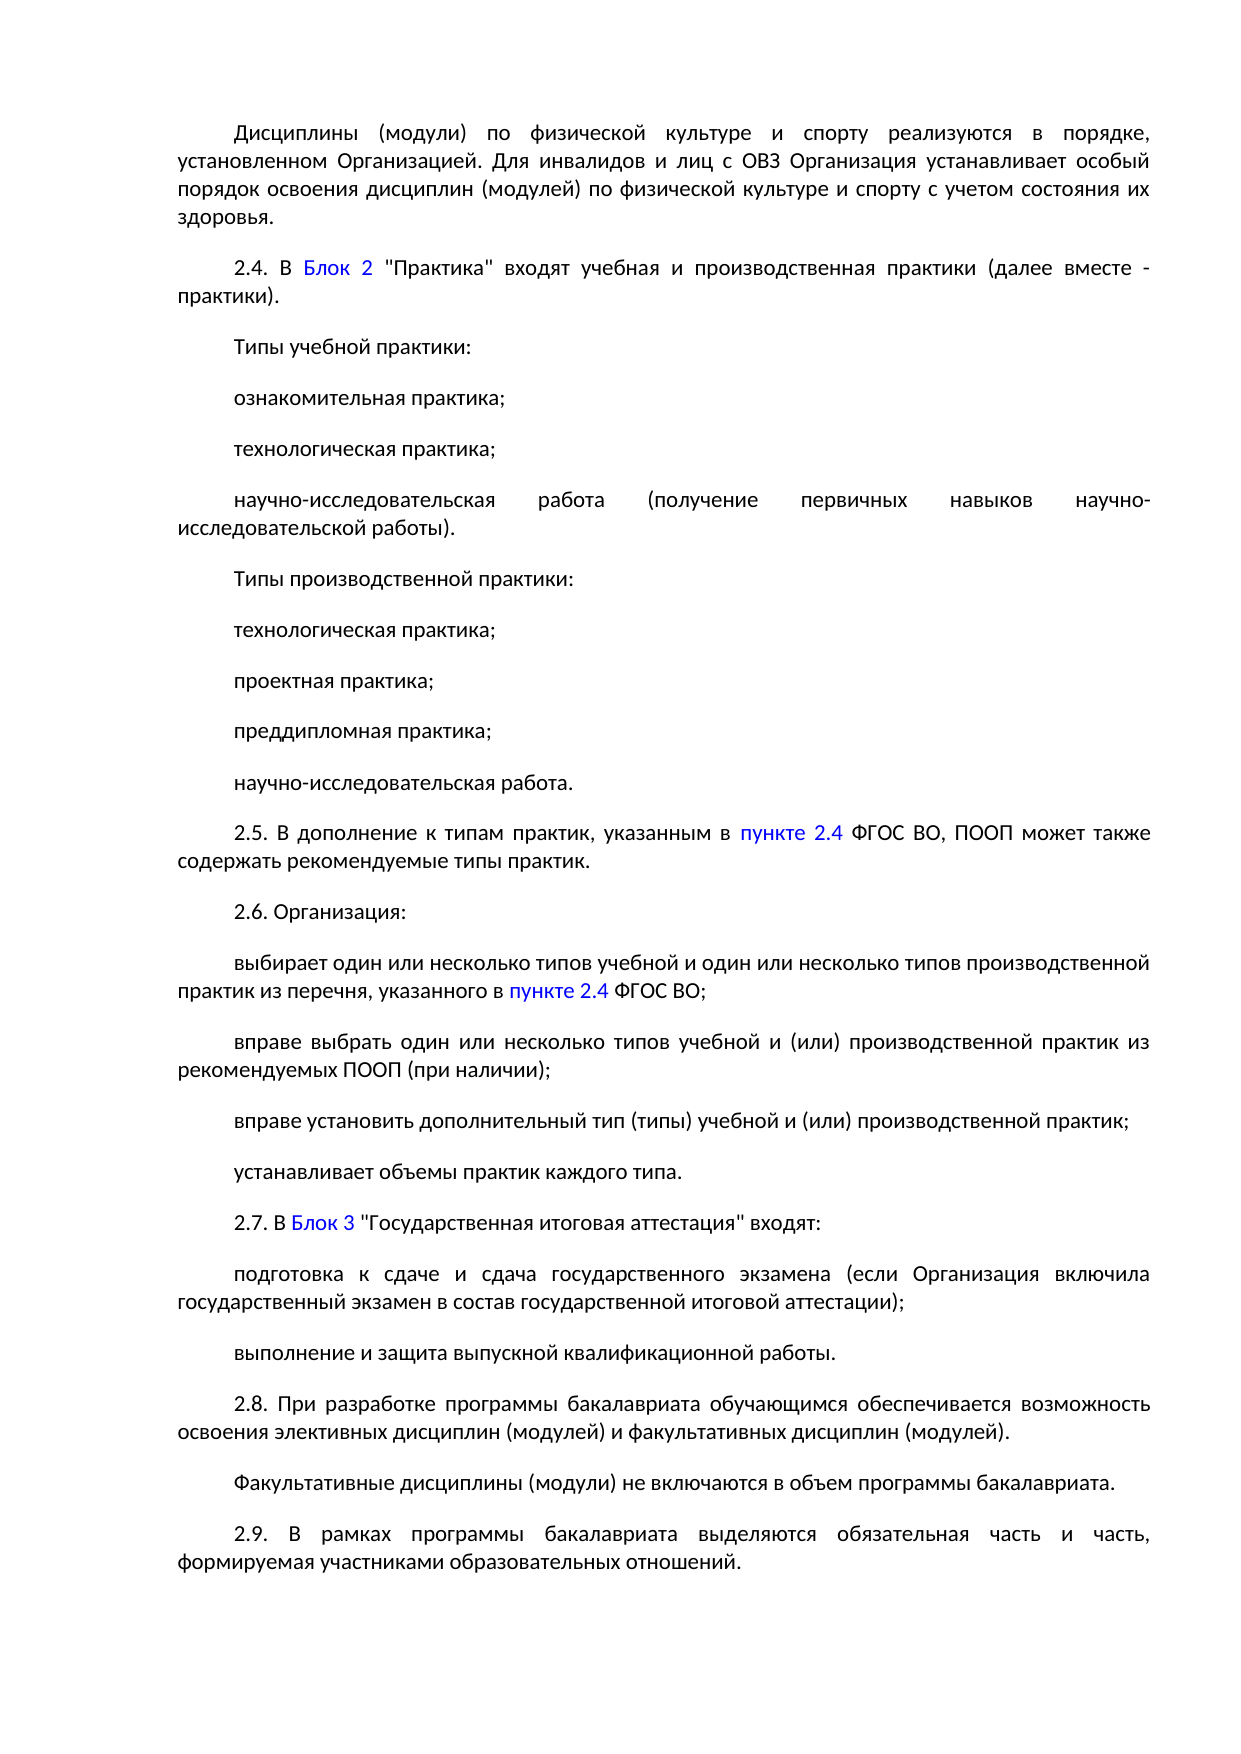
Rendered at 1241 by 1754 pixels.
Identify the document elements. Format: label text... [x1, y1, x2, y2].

text технологическая практика; [177, 434, 1152, 462]
text Дисциплины (модули) по физической культуре и спорту реализуются в порядке, установленном Организацией. Для инвалидов и лиц с ОВЗ Организация устанавливает особый порядок освоения дисциплин (модулей) по физической культуре и спорту с учетом состояния их здоровья. [177, 118, 1152, 230]
text вправе установить дополнительный тип (типы) учебной и (или) производственной практик; [177, 1106, 1152, 1134]
text Типы учебной практики: [177, 332, 1152, 360]
text технологическая практика; [177, 615, 1152, 643]
text 2.8. При разработке программы бакалавриата обучающимся обеспечивается возможность освоения элективных дисциплин (модулей) и факультативных дисциплин (модулей). [177, 1389, 1152, 1445]
text 2.6. Организация: [177, 897, 1152, 926]
text научно-исследовательская работа (получение первичных навыков научно-исследовательской работы). [177, 485, 1152, 541]
text проектная практика; [177, 666, 1152, 694]
text устанавливает объемы практик каждого типа. [177, 1157, 1152, 1185]
text 2.5. В дополнение к типам практик, указанным в пункте 2.4 ФГОС ВО, ПООП может также содержать рекомендуемые типы практик. [177, 818, 1152, 874]
text выполнение и защита выпускной квалификационной работы. [177, 1338, 1152, 1366]
text вправе выбрать один или несколько типов учебной и (или) производственной практик из рекомендуемых ПООП (при наличии); [177, 1027, 1152, 1083]
text Факультативные дисциплины (модули) не включаются в объем программы бакалавриата. [177, 1468, 1152, 1496]
text научно-исследовательская работа. [177, 768, 1152, 796]
text ознакомительная практика; [177, 383, 1152, 411]
text 2.9. В рамках программы бакалавриата выделяются обязательная часть и часть, формируемая участниками образовательных отношений. [177, 1519, 1152, 1575]
text 2.4. В Блок 2 "Практика" входят учебная и производственная практики (далее вместе - практики). [177, 253, 1152, 309]
text 2.7. В Блок 3 "Государственная итоговая аттестация" входят: [177, 1208, 1152, 1236]
text преддипломная практика; [177, 717, 1152, 745]
text Типы производственной практики: [177, 564, 1152, 592]
text выбирает один или несколько типов учебной и один или несколько типов производственной практик из перечня, указанного в пункте 2.4 ФГОС ВО; [177, 948, 1152, 1004]
text подготовка к сдаче и сдача государственного экзамена (если Организация включила государственный экзамен в состав государственной итоговой аттестации); [177, 1259, 1152, 1315]
